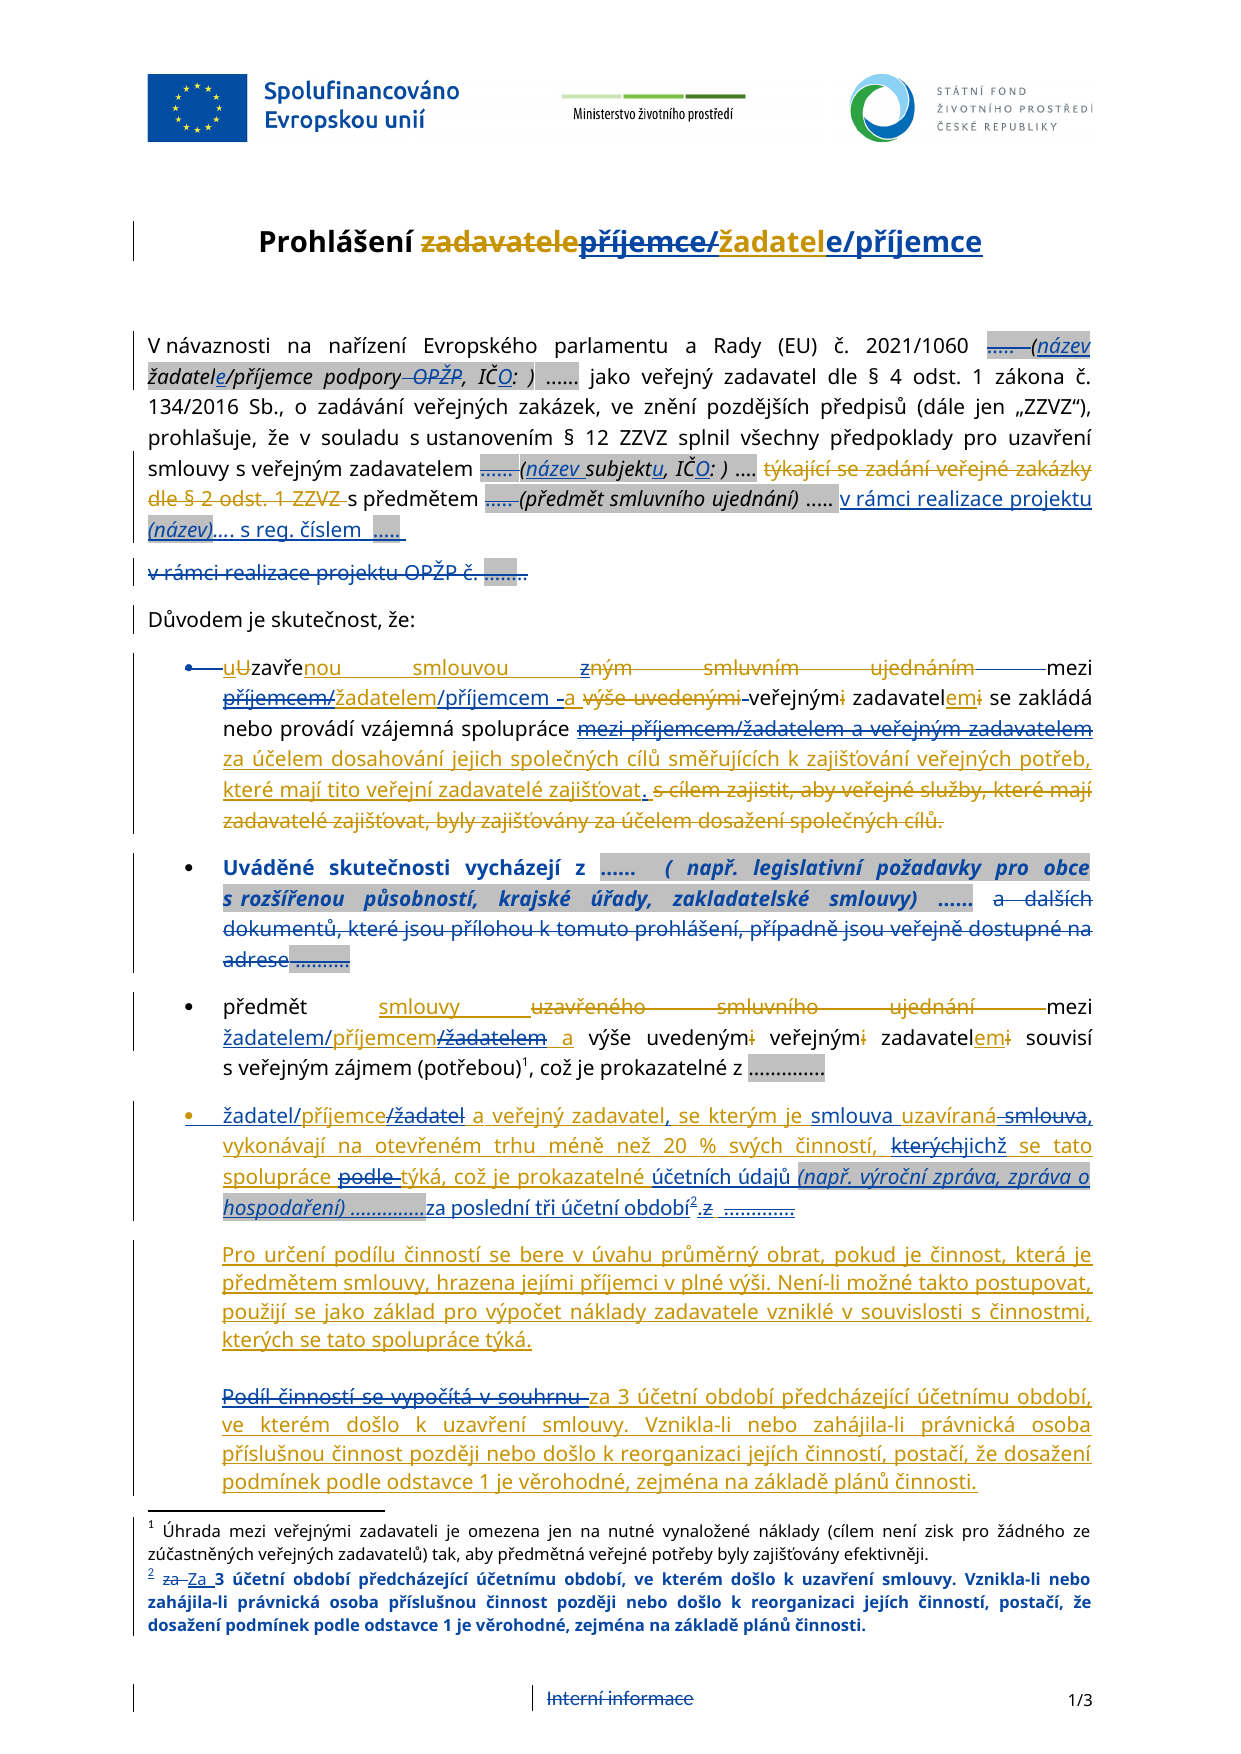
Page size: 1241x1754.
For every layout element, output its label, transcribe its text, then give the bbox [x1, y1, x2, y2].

text Důvodem je skutečnost, že: [148, 605, 1092, 634]
list Uváděné skutečnosti vycházejí z …… ( např. legislativní požadavky pro obce s rozšířenou působností, krajské úřady, zakladatelské smlouvy) …… [185, 853, 1092, 973]
picture [147, 73, 1093, 143]
text Prohlášení [148, 221, 1092, 261]
list předmět mezi výše uvedeným veřejným zadavatel souvisí s veřejným zájmem (potřebou), což je prokazatelné z ………….. [185, 992, 1092, 1082]
list zavřemezi veřejným zadavatel se zakládá nebo provádí vzájemná spolupráce [185, 653, 1092, 834]
text V návaznosti na nařízení Evropského parlamentu a Rady (EU) č. 2021/1060 (žadatel/příjemce podpory, IČ: ) ..…. jako veřejný zadavatel dle § 4 odst. 1 zákona č. 134/2016 Sb., o zadávání veřejných zakázek, ve znění pozdějších předpisů (dále jen „ZZVZ“), prohlašuje, že v souladu s ustanovením § 12 ZZVZ splnil všechny předpoklady pro uzavření smlouvy s veřejným zadavatelem (subjekt, IČ: ) …. s předmětem (předmět smluvního ujednání) ..… [148, 331, 1092, 543]
